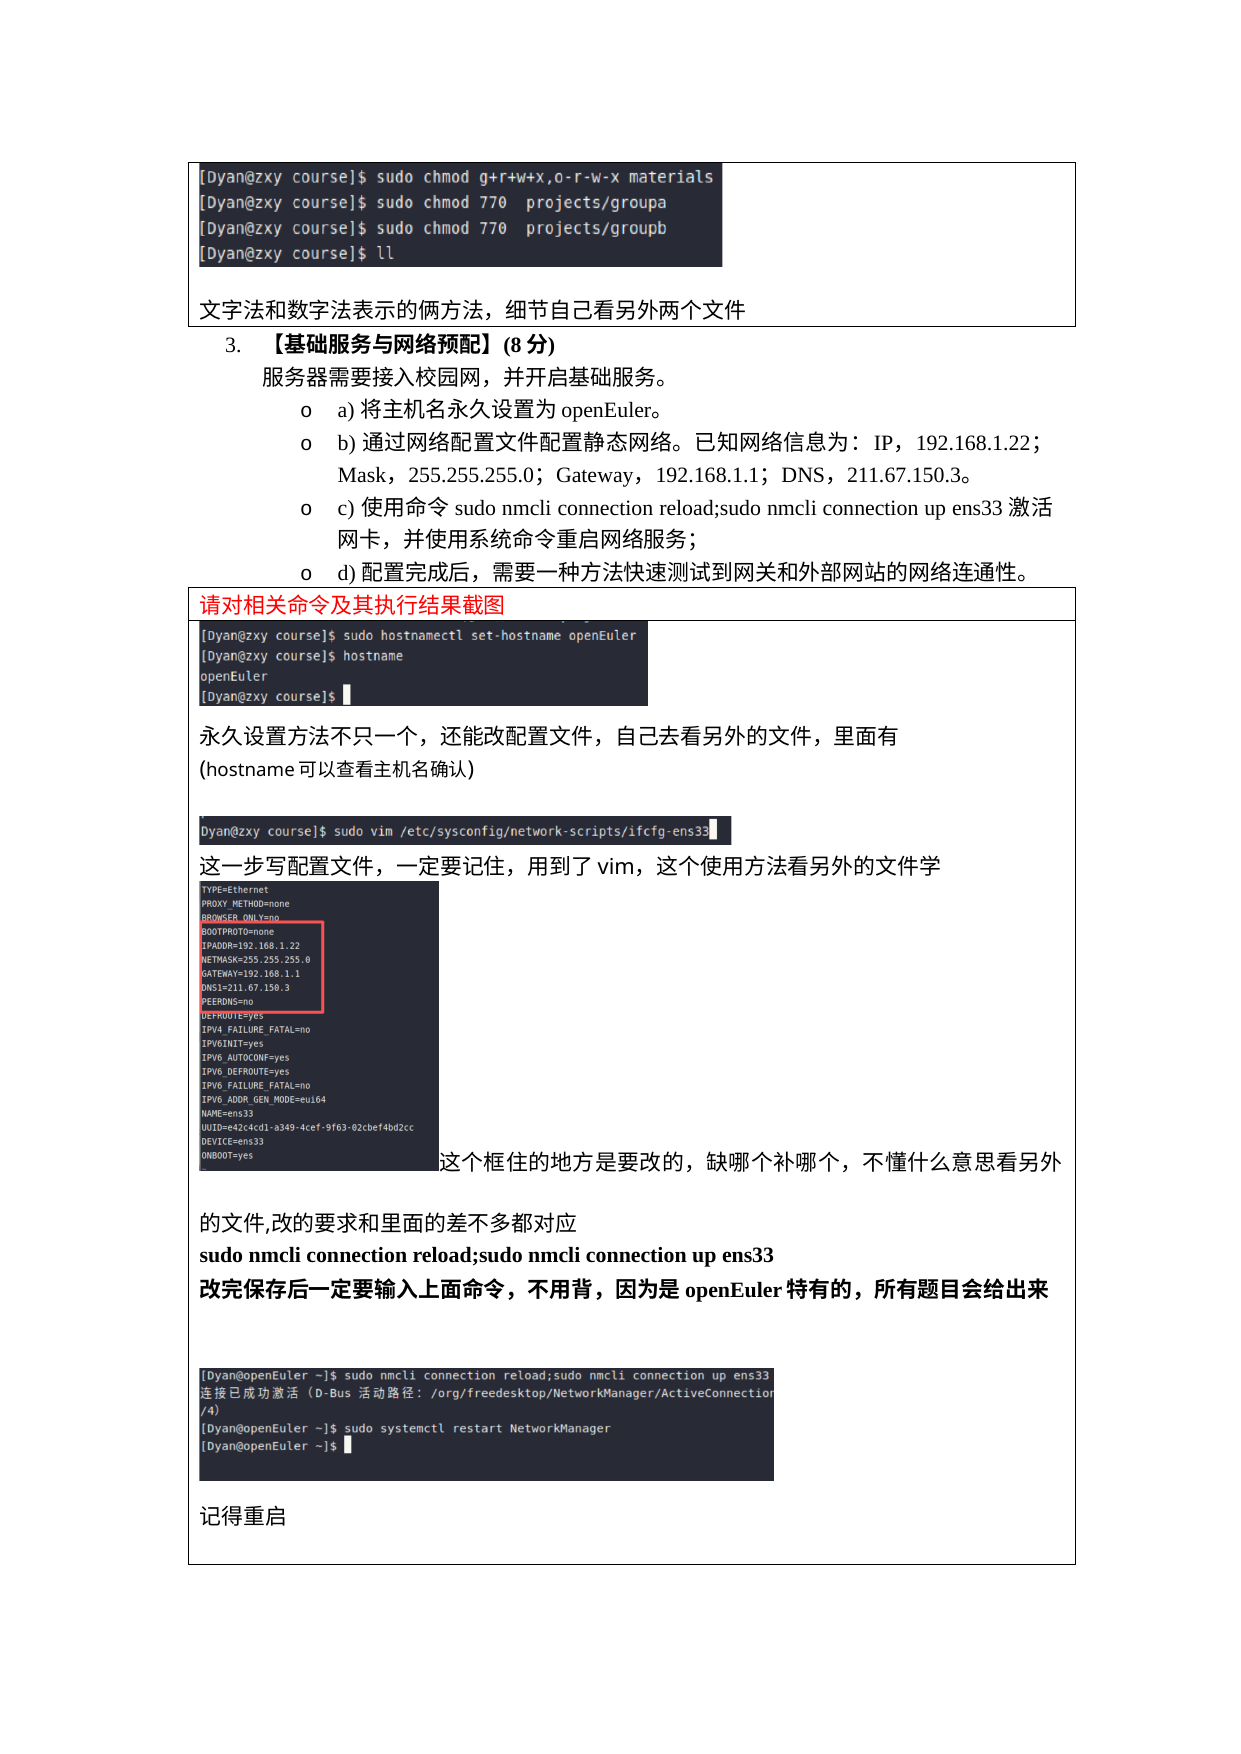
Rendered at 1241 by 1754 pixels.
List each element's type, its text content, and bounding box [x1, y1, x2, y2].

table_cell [189, 621, 1075, 1564]
picture [199, 621, 648, 706]
list c) 使用命令sudo nmcli connection reload;sudo nmcli connection up ens33激活网卡，并使用系统命令重启网络服务； [300, 489, 1053, 554]
list 【基础服务与网络预配】(8分) 服务器需要接入校园网，并开启基础服务。 [225, 327, 1053, 392]
picture [199, 163, 723, 267]
picture [199, 816, 732, 845]
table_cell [189, 163, 1075, 326]
picture [199, 1368, 774, 1481]
list a) 将主机名永久设置为openEuler。 [300, 392, 1053, 424]
list b) 通过网络配置文件配置静态网络。已知网络信息为：IP，192.168.1.22；Mask，255.255.255.0；Gateway，192.168.1.1；DNS，211.67.150.3。 [300, 424, 1053, 489]
picture [199, 881, 439, 1171]
table_header 请对相关命令及其执行结果截图 [189, 588, 1075, 620]
list d) 配置完成后，需要一种方法快速测试到网关和外部网站的网络连通性。 [300, 554, 1053, 587]
